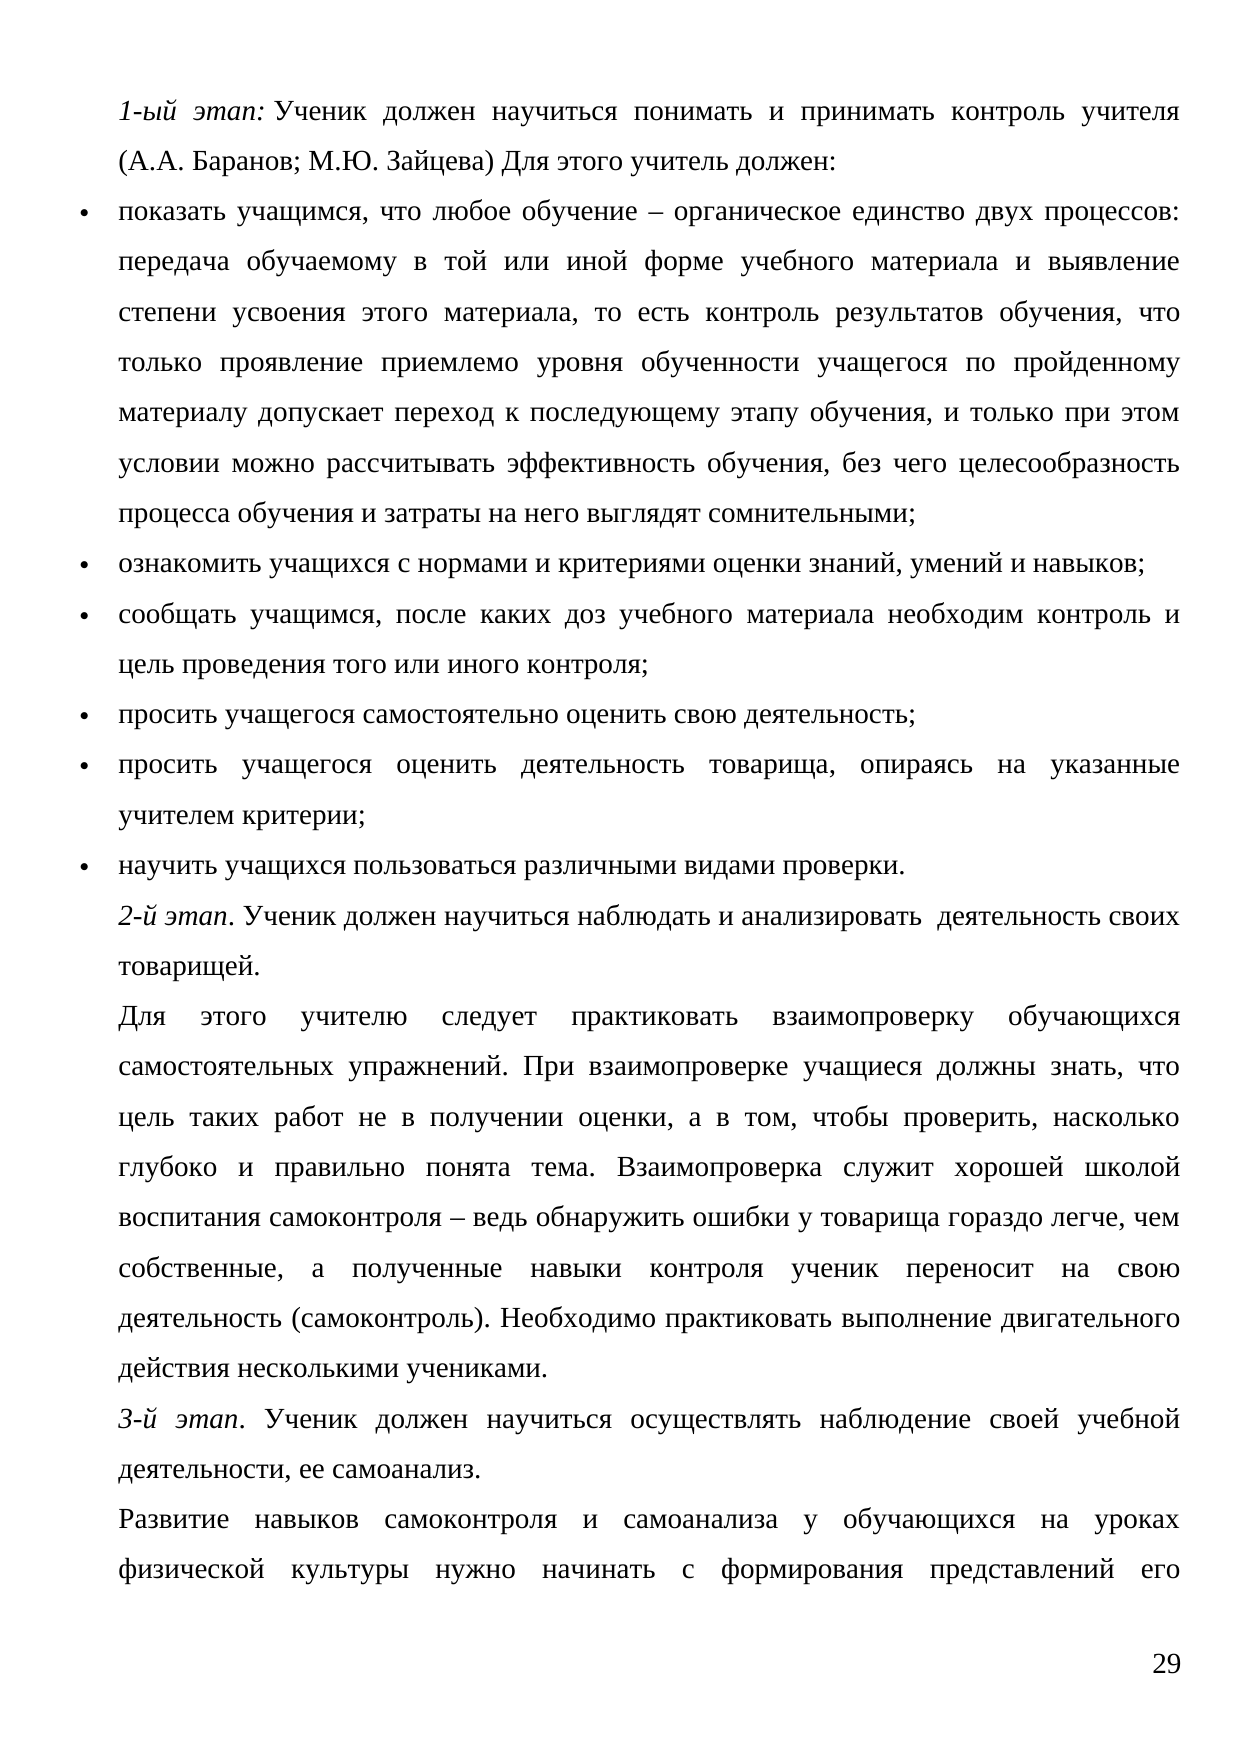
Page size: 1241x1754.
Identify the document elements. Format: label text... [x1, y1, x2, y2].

list сообщать учащимся, после каких доз учебного материала необходим контроль и цель проведения того или иного контроля; [81, 596, 1181, 679]
list просить учащегося оценить деятельность товарища, опираясь на указанные учителем критерии; [81, 747, 1181, 831]
list ознакомить учащихся с нормами и критериями оценки знаний, умений и навыков; [81, 545, 1181, 579]
list научить учащихся пользоваться различными видами проверки. [81, 847, 1181, 881]
text 2-й этап. Ученик должен научиться наблюдать и анализировать деятельность своих товарищей. [118, 898, 1181, 981]
list просить учащегося самостоятельно оценить свою деятельность; [81, 696, 1181, 730]
list показать учащимся, что любое обучение – органическое единство двух процессов: передача обучаемому в той или иной форме учебного материала и выявление степени усвоения этого материала, то есть контроль результатов обучения, что только проявление приемлемо уровня обученности учащегося по пройденному материалу допускает переход к последующему этапу обучения, и только при этом условии можно рассчитывать эффективность обучения, без чего целесообразность процесса обучения и затраты на него выглядят сомнительными; [81, 193, 1181, 529]
text 3-й этап. Ученик должен научиться осуществлять наблюдение своей учебной деятельности, ее самоанализ. [118, 1401, 1181, 1484]
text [118, 1501, 1181, 1585]
text Для этого учителю следует практиковать взаимопроверку обучающихся самостоятельных упражнений. При взаимопроверке учащиеся должны знать, что цель таких работ не в получении оценки, а в том, чтобы проверить, насколько глубоко и правильно понята тема. Взаимопроверка служит хорошей школой воспитания самоконтроля – ведь обнаружить ошибки у товарища гораздо легче, чем собственные, а полученные навыки контроля ученик переносит на свою деятельность (самоконтроль). Необходимо практиковать выполнение двигательного действия несколькими учениками. [118, 998, 1181, 1384]
text 1-ый этап: Ученик должен научиться понимать и принимать контроль учителя (А.А. Баранов; М.Ю. Зайцева) Для этого учитель должен: [118, 93, 1181, 176]
